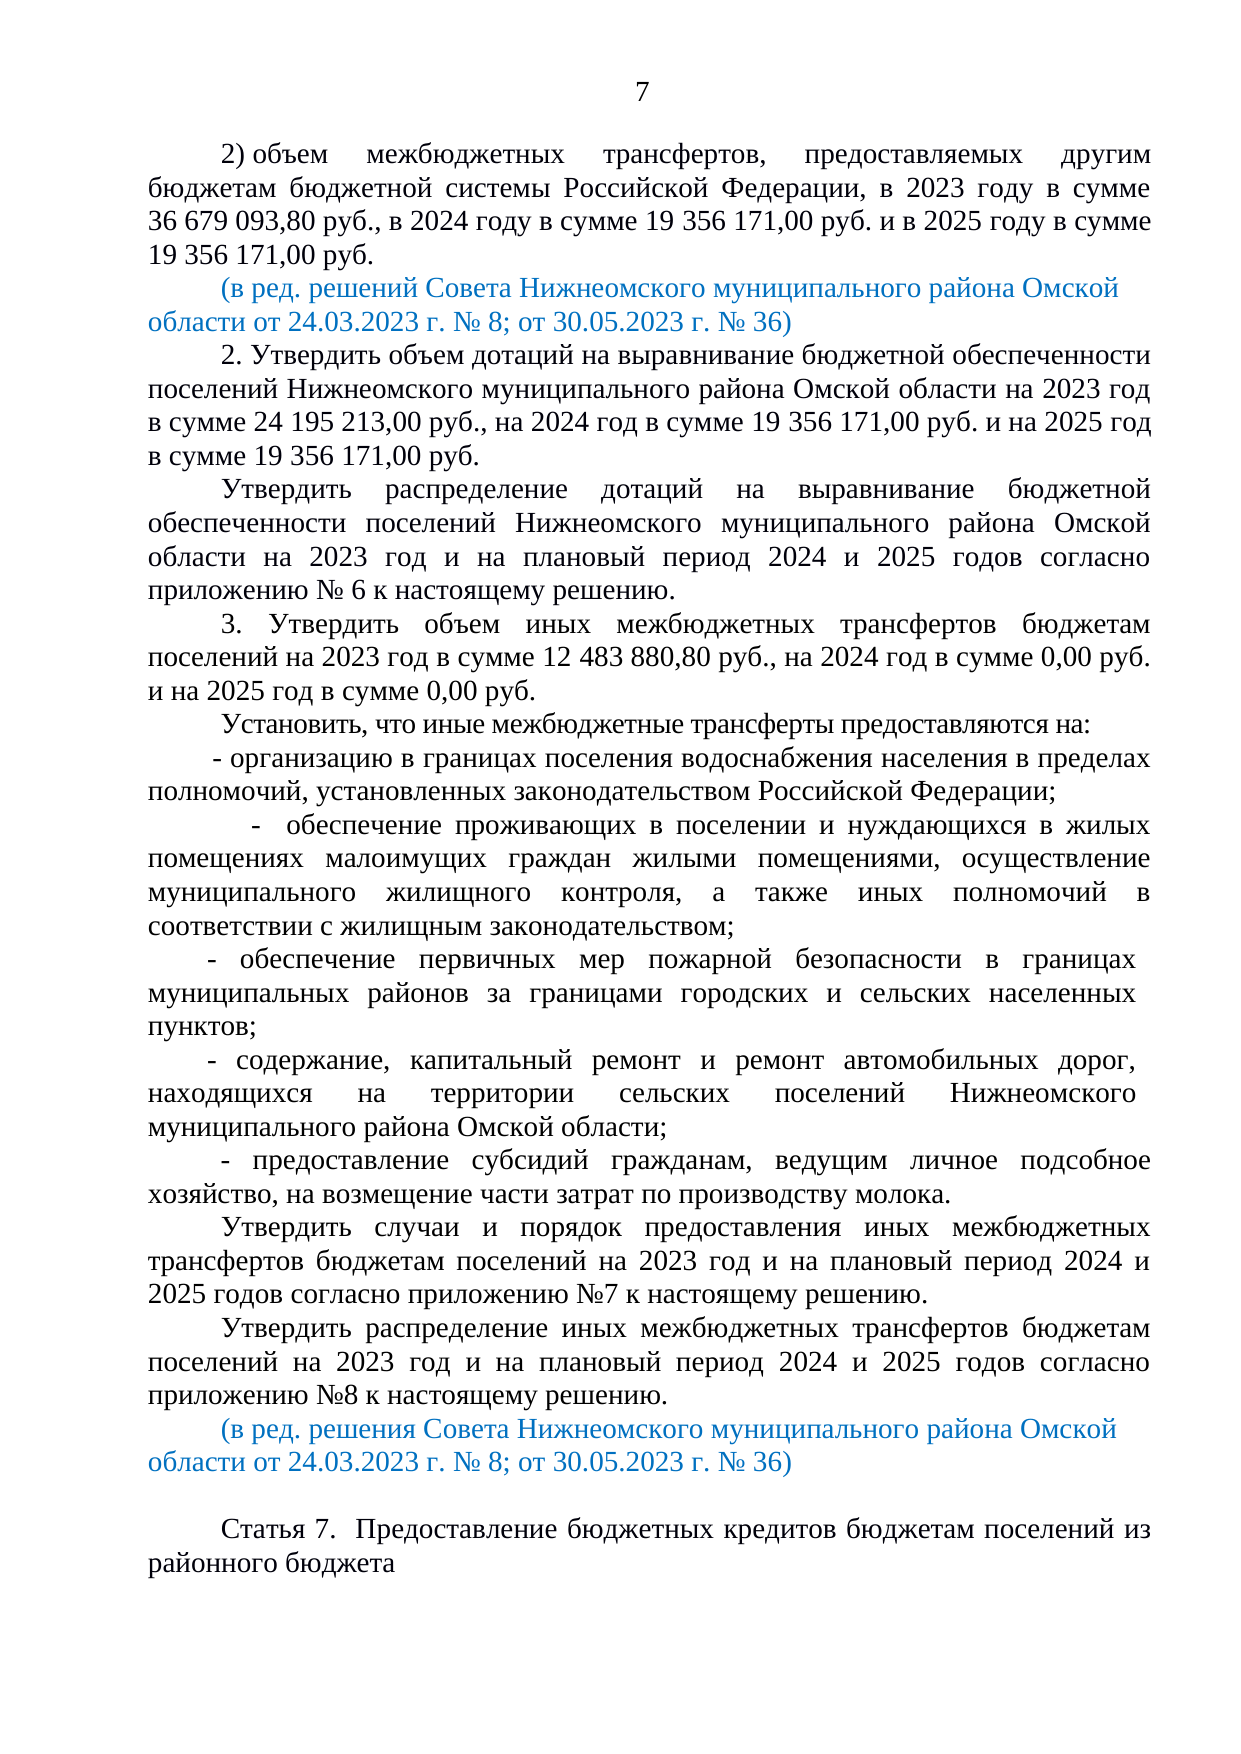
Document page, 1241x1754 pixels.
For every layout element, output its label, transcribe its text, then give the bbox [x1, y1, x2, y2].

text 2) объем межбюджетных трансфертов, предоставляемых другим бюджетам бюджетной системы Российской Федерации, в 2023 году в сумме 36 679 093,80 руб., в 2024 году в сумме 19 356 171,00 руб. и в 2025 году в сумме 19 356 171,00 руб. [148, 136, 1152, 270]
text (в ред. решения Совета Нижнеомского муниципального района Омской области от 24.03.2023 г. № 8; от 30.05.2023 г. № 36) [148, 1411, 1152, 1478]
text Утвердить случаи и порядок предоставления иных межбюджетных трансфертов бюджетам поселений на 2023 год и на плановый период 2024 и 2025 годов согласно приложению №7 к настоящему решению. [148, 1209, 1152, 1310]
text Установить, что иные межбюджетные трансферты предоставляются на: [148, 706, 1152, 740]
text 2. Утвердить объем дотаций на выравнивание бюджетной обеспеченности поселений Нижнеомского муниципального района Омской области на 2023 год в сумме 24 195 213,00 руб., на 2024 год в сумме 19 356 171,00 руб. и на 2025 год в сумме 19 356 171,00 руб. [148, 337, 1152, 472]
text - обеспечение проживающих в поселении и нуждающихся в жилых помещениях малоимущих граждан жилыми помещениями, осуществление муниципального жилищного контроля, а также иных полномочий в соответствии с жилищным законодательством; [148, 807, 1152, 941]
text Утвердить распределение дотаций на выравнивание бюджетной обеспеченности поселений Нижнеомского муниципального района Омской области на 2023 год и на плановый период 2024 и 2025 годов согласно приложению № 6 к настоящему решению. [148, 472, 1152, 606]
text (в ред. решений Совета Нижнеомского муниципального района Омской области от 24.03.2023 г. № 8; от 30.05.2023 г. № 36) [148, 270, 1152, 337]
text Статья 7. Предоставление бюджетных кредитов бюджетам поселений из районного бюджета [148, 1511, 1152, 1578]
text Утвердить распределение иных межбюджетных трансфертов бюджетам поселений на 2023 год и на плановый период 2024 и 2025 годов согласно приложению №8 к настоящему решению. [148, 1310, 1152, 1411]
text 3. Утвердить объем иных межбюджетных трансфертов бюджетам поселений на 2023 год в сумме 12 483 880,80 руб., на 2024 год в сумме 0,00 руб. и на 2025 год в сумме 0,00 руб. [148, 606, 1152, 706]
text - предоставление субсидий гражданам, ведущим личное подсобное хозяйство, на возмещение части затрат по производству молока. [148, 1142, 1152, 1209]
text - содержание, капитальный ремонт и ремонт автомобильных дорог, находящихся на территории сельских поселений Нижнеомского муниципального района Омской области; [148, 1042, 1137, 1142]
text - обеспечение первичных мер пожарной безопасности в границах муниципальных районов за границами городских и сельских населенных пунктов; [148, 941, 1137, 1042]
text - организацию в границах поселения водоснабжения населения в пределах полномочий, установленных законодательством Российской Федерации; [148, 740, 1152, 807]
